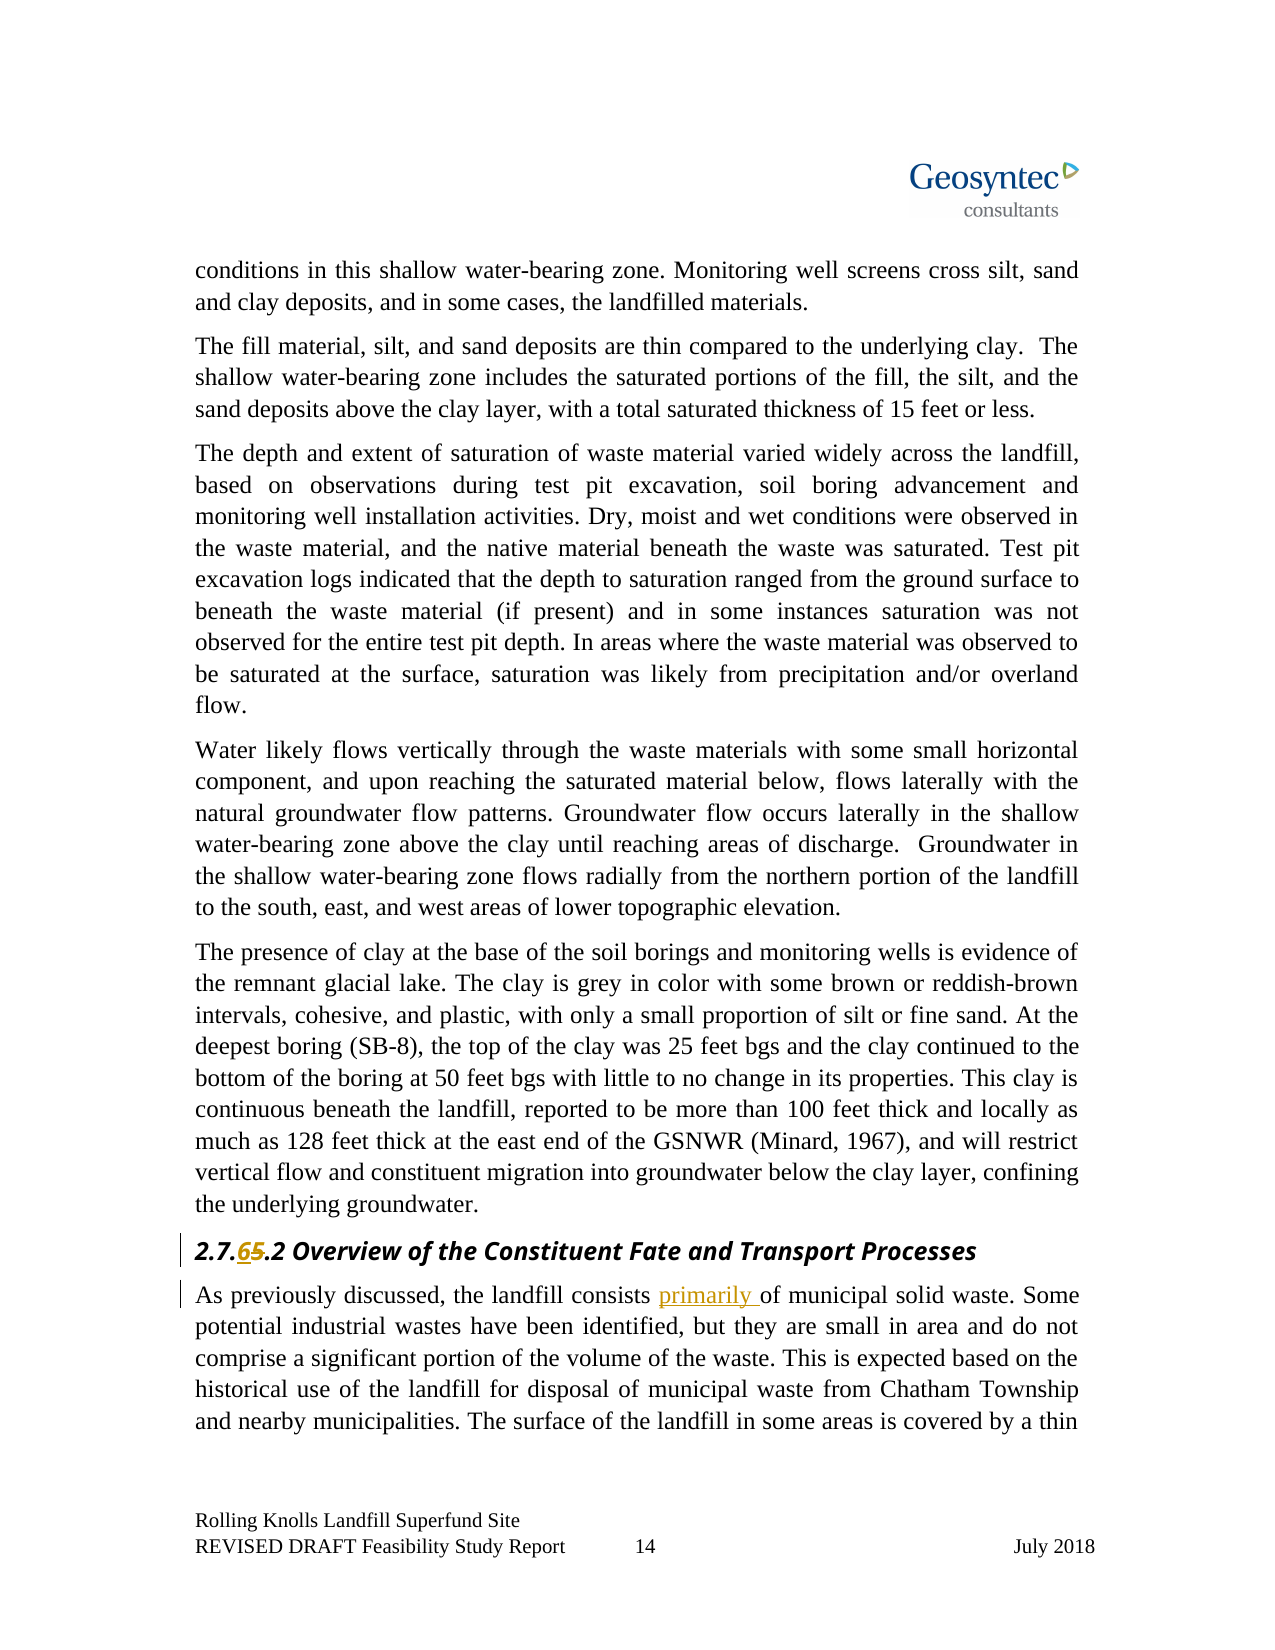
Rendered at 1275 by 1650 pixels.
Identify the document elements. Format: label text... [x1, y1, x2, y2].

text Water likely flows vertically through the waste materials with some small horizontal component, and upon reaching the saturated material below, flows laterally with the natural groundwater flow patterns. Groundwater flow occurs laterally in the shallow water-bearing zone above the clay until reaching areas of discharge. Groundwater in the shallow water-bearing zone flows radially from the northern portion of the landfill to the south, east, and west areas of lower topographic elevation. [195, 735, 1080, 921]
subtitle 2.7..2 Overview of the Constituent Fate and Transport Processes [195, 1233, 1080, 1267]
picture [908, 160, 1080, 218]
text The fill material, silt, and sand deposits are thin compared to the underlying clay. The shallow water-bearing zone includes the saturated portions of the fill, the silt, and the sand deposits above the clay layer, with a total saturated thickness of 15 feet or less. [195, 331, 1080, 423]
text The presence of clay at the base of the soil borings and monitoring wells is evidence of the remnant glacial lake. The clay is grey in color with some brown or reddish-brown intervals, cohesive, and plastic, with only a small proportion of silt or fine sand. At the deepest boring (SB-8), the top of the clay was 25 feet bgs and the clay continued to the bottom of the boring at 50 feet bgs with little to no change in its properties. This clay is continuous beneath the landfill, reported to be more than 100 feet thick and locally as much as 128 feet thick at the east end of the GSNWR (Minard, 1967), and will restrict vertical flow and constituent migration into groundwater below the clay layer, confining the underlying groundwater. [195, 937, 1080, 1218]
text The depth and extent of saturation of waste material varied widely across the landfill, based on observations during test pit excavation, soil boring advancement and monitoring well installation activities. Dry, moist and wet conditions were observed in the waste material, and the native material beneath the waste was saturated. Test pit excavation logs indicated that the depth to saturation ranged from the ground surface to beneath the waste material (if present) and in some instances saturation was not observed for the entire test pit depth. In areas where the waste material was observed to be saturated at the surface, saturation was likely from precipitation and/or overland flow. [195, 438, 1080, 719]
